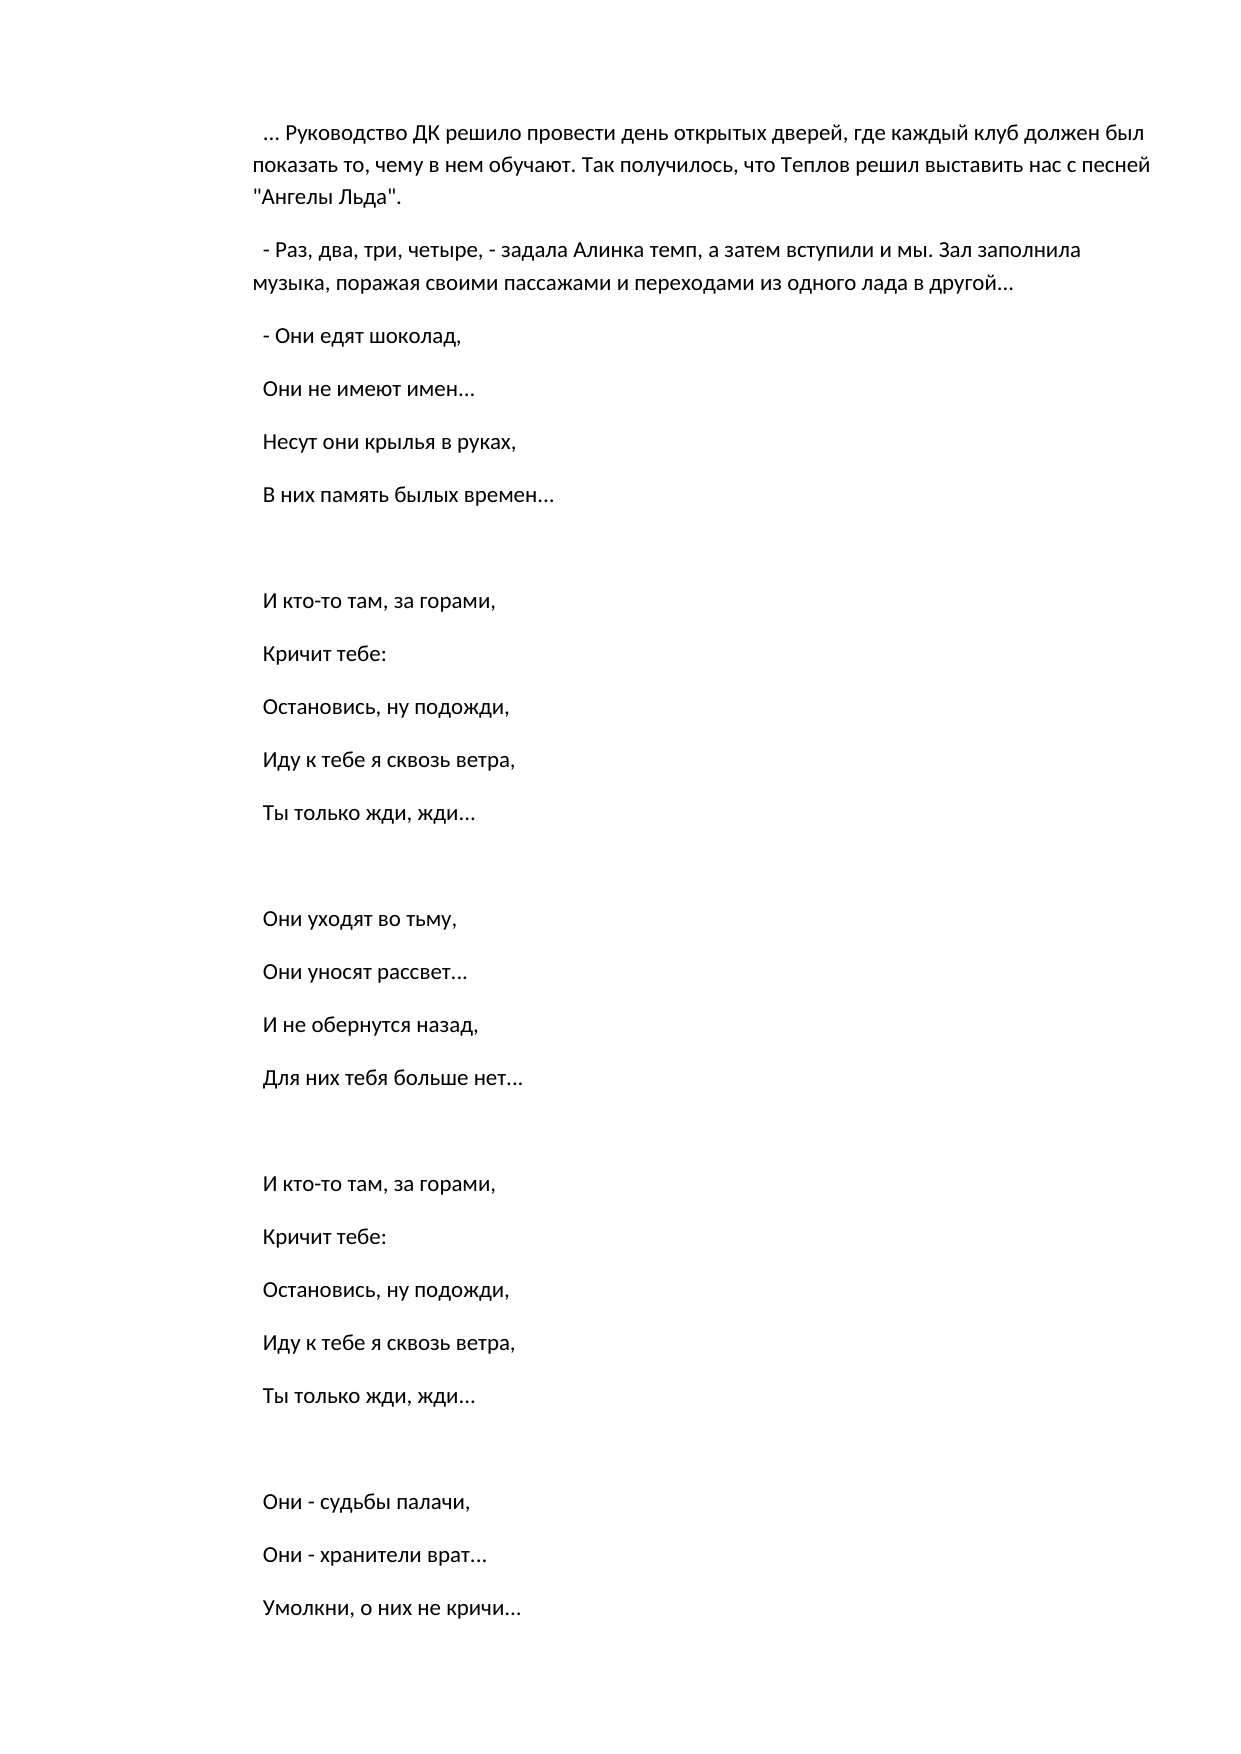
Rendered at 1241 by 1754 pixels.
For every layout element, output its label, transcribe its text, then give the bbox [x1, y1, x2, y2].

text Они уносят рассвет... [252, 957, 1152, 985]
text ... Руководство ДК решило провести день открытых дверей, где каждый клуб должен был показать то, чему в нем обучают. Так получилось, что Теплов решил выставить нас с песней "Ангелы Льда". [252, 118, 1152, 211]
text В них память былых времен... [252, 480, 1152, 508]
text Ты только жди, жди... [252, 1381, 1152, 1409]
text И кто-то там, за горами, [252, 586, 1152, 614]
text Кричит тебе: [252, 1222, 1152, 1250]
text Иду к тебе я сквозь ветра, [252, 1328, 1152, 1356]
text - Раз, два, три, четыре, - задала Алинка темп, а затем вступили и мы. Зал заполнила музыка, поражая своими пассажами и переходами из одного лада в другой... [252, 236, 1152, 296]
text Они не имеют имен... [252, 374, 1152, 402]
text Остановись, ну подожди, [252, 1275, 1152, 1303]
text Они уходят во тьму, [252, 904, 1152, 932]
text Несут они крылья в руках, [252, 427, 1152, 455]
text И кто-то там, за горами, [252, 1169, 1152, 1197]
text Они - судьбы палачи, [252, 1487, 1152, 1515]
text Для них тебя больше нет... [252, 1063, 1152, 1091]
text Иду к тебе я сквозь ветра, [252, 745, 1152, 773]
text И не обернутся назад, [252, 1010, 1152, 1038]
text Ты только жди, жди... [252, 798, 1152, 826]
text Умолкни, о них не кричи... [252, 1593, 1152, 1621]
text Они - хранители врат... [252, 1540, 1152, 1568]
text Кричит тебе: [252, 639, 1152, 667]
text Остановись, ну подожди, [252, 692, 1152, 720]
text - Они едят шоколад, [252, 321, 1152, 349]
